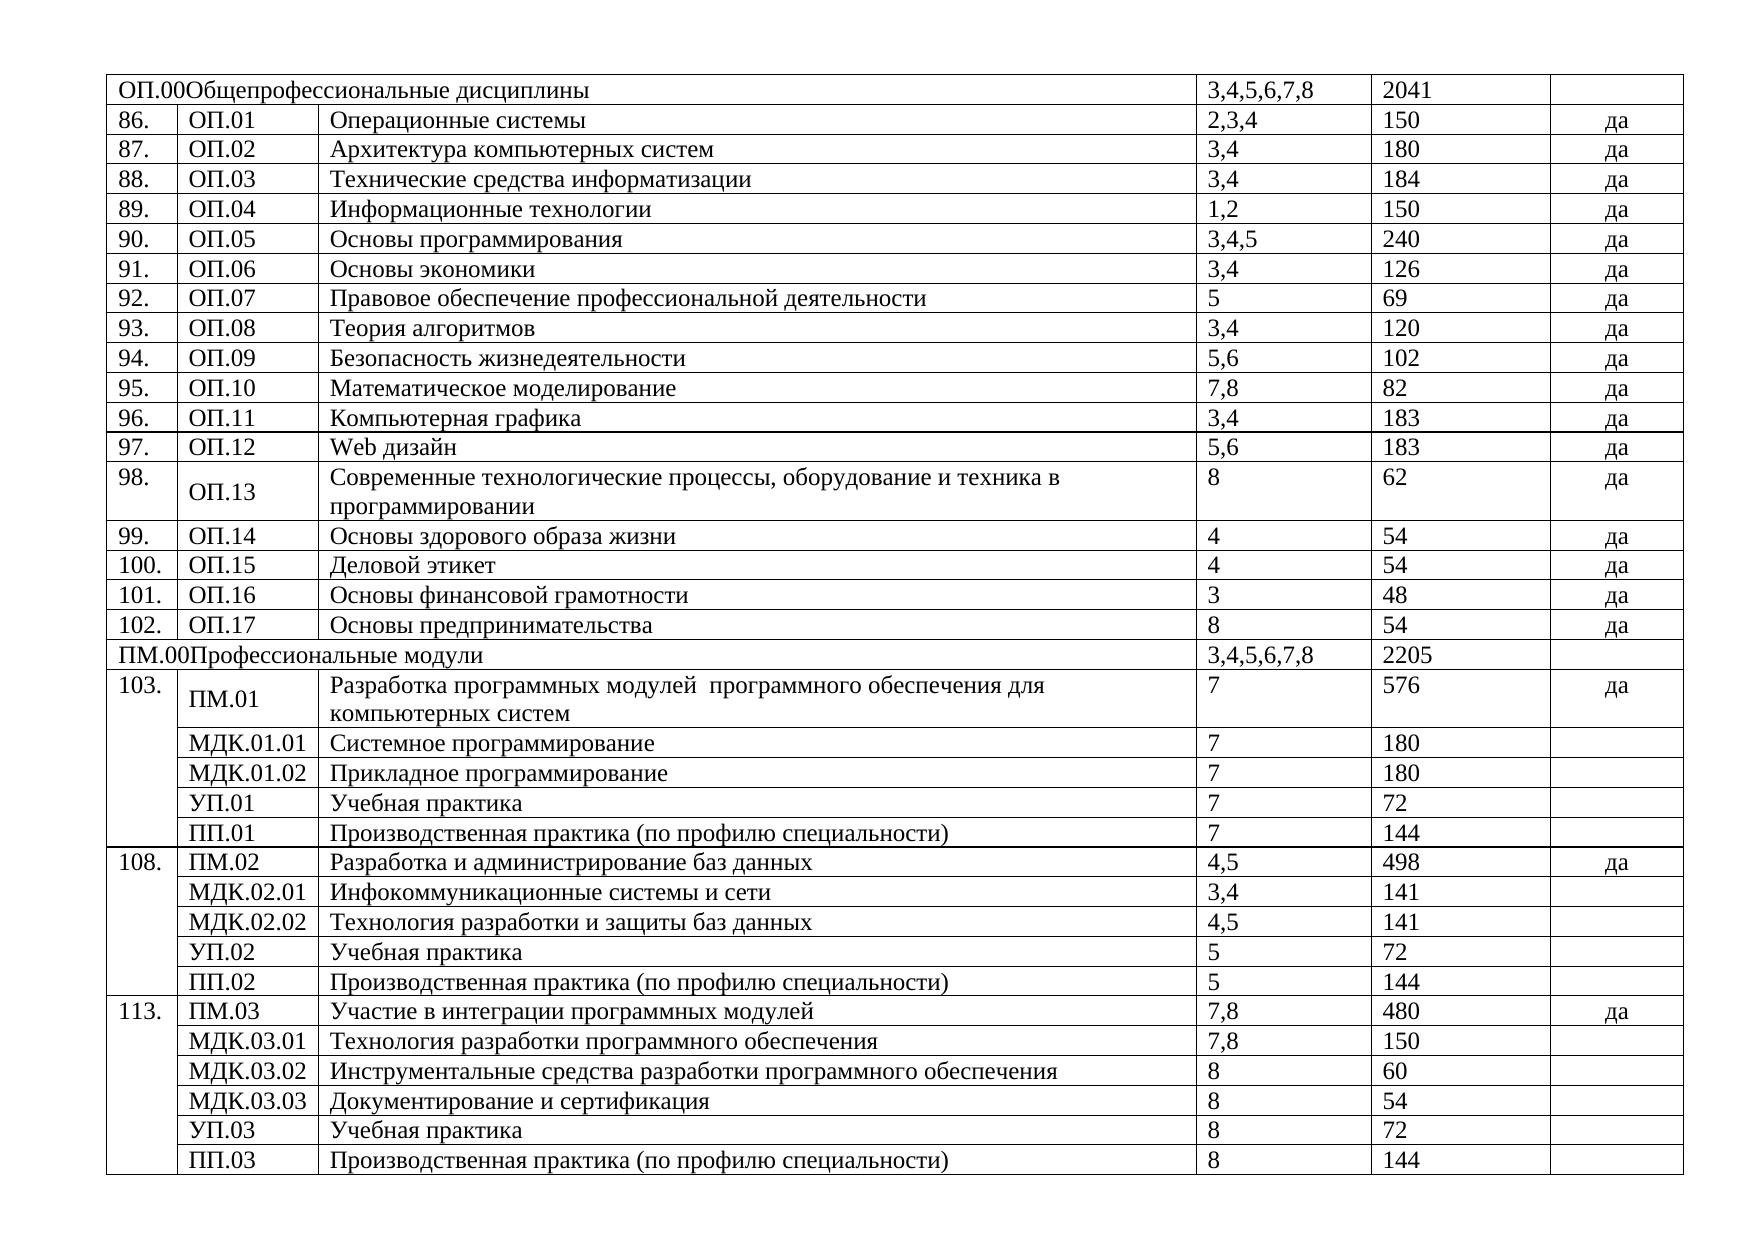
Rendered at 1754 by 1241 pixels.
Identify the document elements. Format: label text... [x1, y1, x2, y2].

table_cell МДК.03.02 [178, 1056, 318, 1085]
table_cell Основы экономики [319, 254, 1196, 282]
table_cell да [1551, 284, 1683, 312]
table_cell 3,4 [1197, 877, 1371, 906]
table_cell [1551, 1116, 1683, 1144]
table_cell ПМ.00Профессиональные модули [107, 640, 1196, 669]
table_cell Производственная практика (по профилю специальности) [319, 818, 1196, 846]
table_cell 480 [1372, 996, 1550, 1025]
table_cell 102 [1372, 343, 1550, 372]
table_cell Основы здорового образа жизни [319, 521, 1196, 549]
table_cell 5,6 [1197, 343, 1371, 372]
table_cell ПП.01 [178, 818, 318, 846]
table_cell ОП.05 [178, 224, 318, 253]
table_cell 3,4 [1197, 164, 1371, 193]
table_cell МДК.03.01 [178, 1026, 318, 1055]
table_cell 4,5 [1197, 907, 1371, 936]
table_cell 144 [1372, 818, 1550, 846]
table_cell 7 [1197, 818, 1371, 846]
table_cell 180 [1372, 135, 1550, 163]
table_cell [107, 580, 177, 609]
table_cell 5 [1197, 284, 1371, 312]
table_cell Операционные системы [319, 105, 1196, 133]
table_cell МДК.01.01 [178, 728, 318, 757]
table_cell 5 [1197, 937, 1371, 966]
table_cell [1551, 640, 1683, 669]
table_cell [1551, 907, 1683, 936]
table_cell ОП.09 [178, 343, 318, 372]
table_cell 62 [1372, 462, 1550, 520]
table_cell Участие в интеграции программных модулей [319, 996, 1196, 1025]
table_cell 576 [1372, 670, 1550, 727]
table_cell да [1551, 403, 1683, 431]
table_cell ПМ.02 [178, 848, 318, 876]
table_cell да [1551, 105, 1683, 133]
table_cell Прикладное программирование [319, 758, 1196, 787]
table_cell ОП.06 [178, 254, 318, 282]
table_cell [1551, 1086, 1683, 1114]
table_cell 498 [1372, 848, 1550, 876]
table_cell Производственная практика (по профилю специальности) [319, 967, 1196, 995]
table_cell ОП.14 [178, 521, 318, 549]
table_cell да [1551, 194, 1683, 223]
table_cell Математическое моделирование [319, 373, 1196, 402]
table_cell 7,8 [1197, 373, 1371, 402]
table_cell ПП.02 [178, 967, 318, 995]
table_cell Правовое обеспечение профессиональной деятельности [319, 284, 1196, 312]
table_cell да [1551, 521, 1683, 549]
table_cell Современные технологические процессы, оборудование и техника в программировании [319, 462, 1196, 520]
table_cell ОП.03 [178, 164, 318, 193]
table_cell [107, 373, 177, 402]
table_cell 48 [1372, 580, 1550, 609]
table_cell [107, 224, 177, 253]
table_cell 150 [1372, 1026, 1550, 1055]
table_cell [1551, 877, 1683, 906]
table_cell МДК.02.02 [178, 907, 318, 936]
table_cell 60 [1372, 1056, 1550, 1085]
table_cell 7 [1197, 670, 1371, 727]
table_cell [1551, 728, 1683, 757]
table_cell МДК.03.03 [178, 1086, 318, 1114]
table_cell [1551, 937, 1683, 966]
table_cell Технология разработки и защиты баз данных [319, 907, 1196, 936]
table_cell 180 [1372, 758, 1550, 787]
table_cell 7,8 [1197, 996, 1371, 1025]
table_cell 54 [1372, 1086, 1550, 1114]
table_cell Архитектура компьютерных систем [319, 135, 1196, 163]
table_cell 2205 [1372, 640, 1550, 669]
table_cell 126 [1372, 254, 1550, 282]
table_cell да [1551, 254, 1683, 282]
table_cell ОП.11 [178, 403, 318, 431]
table_cell 7 [1197, 788, 1371, 817]
table_cell [1551, 1056, 1683, 1085]
table_cell 144 [1372, 1145, 1550, 1174]
table_cell 3,4 [1197, 403, 1371, 431]
table_cell 69 [1372, 284, 1550, 312]
table_cell ОП.02 [178, 135, 318, 163]
table_cell да [1551, 313, 1683, 342]
table_cell [107, 996, 177, 1174]
table_cell ОП.01 [178, 105, 318, 133]
table_cell [107, 462, 177, 520]
table_cell ОП.15 [178, 551, 318, 579]
table_cell ОП.00Общепрофессиональные дисциплины [107, 75, 1196, 104]
table_cell да [1551, 610, 1683, 639]
table_cell Учебная практика [319, 937, 1196, 966]
table_cell ОП.07 [178, 284, 318, 312]
table_cell Деловой этикет [319, 551, 1196, 579]
table_cell [1551, 758, 1683, 787]
table_cell да [1551, 343, 1683, 372]
table_cell 3 [1197, 580, 1371, 609]
table_cell 4 [1197, 551, 1371, 579]
table_cell ПМ.03 [178, 996, 318, 1025]
table_cell Инфокоммуникационные системы и сети [319, 877, 1196, 906]
table_cell Основы предпринимательства [319, 610, 1196, 639]
table_cell да [1551, 373, 1683, 402]
table_cell Учебная практика [319, 1116, 1196, 1144]
table_cell 54 [1372, 521, 1550, 549]
table_cell 7 [1197, 728, 1371, 757]
table_cell Производственная практика (по профилю специальности) [319, 1145, 1196, 1174]
table_cell 150 [1372, 105, 1550, 133]
table_cell да [1551, 164, 1683, 193]
table_cell [107, 343, 177, 372]
table_cell да [1551, 996, 1683, 1025]
table_cell [107, 848, 177, 995]
table_cell 3,4,5,6,7,8 [1197, 75, 1371, 104]
table_cell [1551, 788, 1683, 817]
table_cell 4,5 [1197, 848, 1371, 876]
table_cell 5 [1197, 967, 1371, 995]
table_cell Основы финансовой грамотности [319, 580, 1196, 609]
table_cell [107, 433, 177, 461]
table_cell Учебная практика [319, 788, 1196, 817]
table_cell МДК.01.02 [178, 758, 318, 787]
table_cell Разработка программных модулей программного обеспечения для компьютерных систем [319, 670, 1196, 727]
table_cell 180 [1372, 728, 1550, 757]
table_cell 8 [1197, 610, 1371, 639]
table_cell Документирование и сертификация [319, 1086, 1196, 1114]
table_cell 141 [1372, 877, 1550, 906]
table_cell да [1551, 580, 1683, 609]
table_cell 7 [1197, 758, 1371, 787]
table_cell 72 [1372, 788, 1550, 817]
table_cell [107, 284, 177, 312]
table_cell да [1551, 848, 1683, 876]
table_cell да [1551, 551, 1683, 579]
table_cell 82 [1372, 373, 1550, 402]
table_cell Теория алгоритмов [319, 313, 1196, 342]
table_cell [1551, 1145, 1683, 1174]
table_cell [107, 521, 177, 549]
table_cell [107, 194, 177, 223]
table_cell [1551, 818, 1683, 846]
table_cell 7,8 [1197, 1026, 1371, 1055]
table_cell 2041 [1372, 75, 1550, 104]
table_cell Web дизайн [319, 433, 1196, 461]
table_cell Технические средства информатизации [319, 164, 1196, 193]
table_cell [107, 313, 177, 342]
table_cell [107, 670, 177, 846]
table_cell 1,2 [1197, 194, 1371, 223]
table_cell 120 [1372, 313, 1550, 342]
table_cell ОП.10 [178, 373, 318, 402]
table_cell 3,4,5 [1197, 224, 1371, 253]
table_cell 144 [1372, 967, 1550, 995]
table_cell Безопасность жизнедеятельности [319, 343, 1196, 372]
table_cell ОП.04 [178, 194, 318, 223]
table_cell 4 [1197, 521, 1371, 549]
table_cell ПП.03 [178, 1145, 318, 1174]
table_cell ПМ.01 [178, 670, 318, 727]
table_cell УП.01 [178, 788, 318, 817]
table_cell ОП.12 [178, 433, 318, 461]
table_cell 183 [1372, 433, 1550, 461]
table_cell ОП.13 [178, 462, 318, 520]
table_cell МДК.02.01 [178, 877, 318, 906]
table_cell да [1551, 135, 1683, 163]
table_cell [107, 105, 177, 133]
table_cell да [1551, 670, 1683, 727]
table_cell 184 [1372, 164, 1550, 193]
table_cell ОП.08 [178, 313, 318, 342]
table_cell [1551, 75, 1683, 104]
table_cell 8 [1197, 1116, 1371, 1144]
table_cell 5,6 [1197, 433, 1371, 461]
table_cell УП.02 [178, 937, 318, 966]
table_cell 3,4 [1197, 135, 1371, 163]
table_cell 72 [1372, 1116, 1550, 1144]
table_cell 8 [1197, 462, 1371, 520]
table_cell Инструментальные средства разработки программного обеспечения [319, 1056, 1196, 1085]
table_cell [107, 403, 177, 431]
table_cell Основы программирования [319, 224, 1196, 253]
table_cell 2,3,4 [1197, 105, 1371, 133]
table_cell [107, 610, 177, 639]
table_cell [1551, 1026, 1683, 1055]
table_cell да [1551, 224, 1683, 253]
table_cell да [1551, 462, 1683, 520]
table_cell 183 [1372, 403, 1550, 431]
table_cell ОП.17 [178, 610, 318, 639]
table_cell Разработка и администрирование баз данных [319, 848, 1196, 876]
table_cell Системное программирование [319, 728, 1196, 757]
table_cell 54 [1372, 610, 1550, 639]
table_cell 3,4 [1197, 254, 1371, 282]
table_cell 3,4,5,6,7,8 [1197, 640, 1371, 669]
table_cell [1551, 967, 1683, 995]
table_cell 141 [1372, 907, 1550, 936]
table_cell 240 [1372, 224, 1550, 253]
table_cell Технология разработки программного обеспечения [319, 1026, 1196, 1055]
table_cell 8 [1197, 1056, 1371, 1085]
table_cell УП.03 [178, 1116, 318, 1144]
table_cell [107, 254, 177, 282]
table_cell [107, 135, 177, 163]
table_cell 8 [1197, 1086, 1371, 1114]
table_cell 3,4 [1197, 313, 1371, 342]
table_cell [107, 164, 177, 193]
table_cell 72 [1372, 937, 1550, 966]
table_cell ОП.16 [178, 580, 318, 609]
table_cell 150 [1372, 194, 1550, 223]
table_cell Информационные технологии [319, 194, 1196, 223]
table_cell Компьютерная графика [319, 403, 1196, 431]
table_cell [107, 551, 177, 579]
table_cell да [1551, 433, 1683, 461]
table_cell 54 [1372, 551, 1550, 579]
table_cell 8 [1197, 1145, 1371, 1174]
